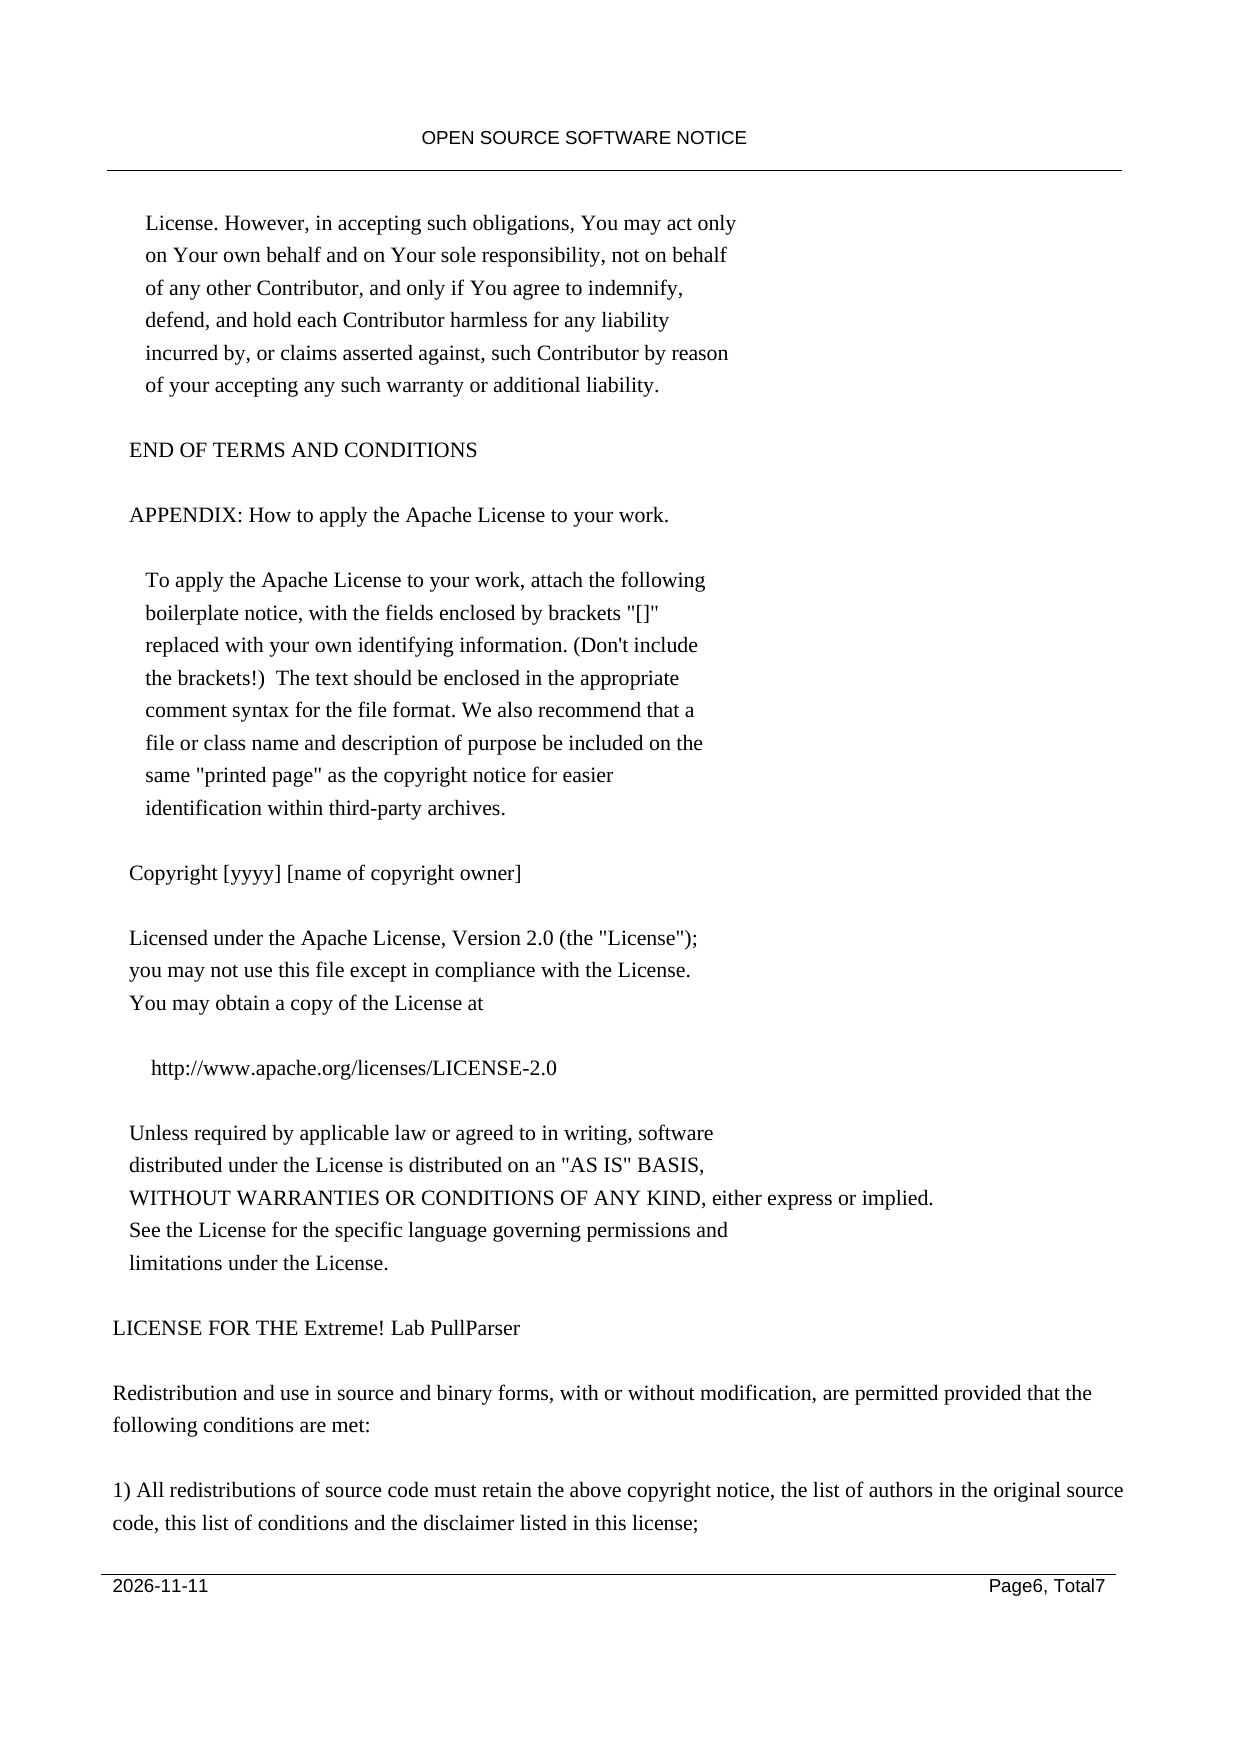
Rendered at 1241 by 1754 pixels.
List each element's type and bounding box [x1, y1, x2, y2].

text [112, 206, 1128, 1539]
